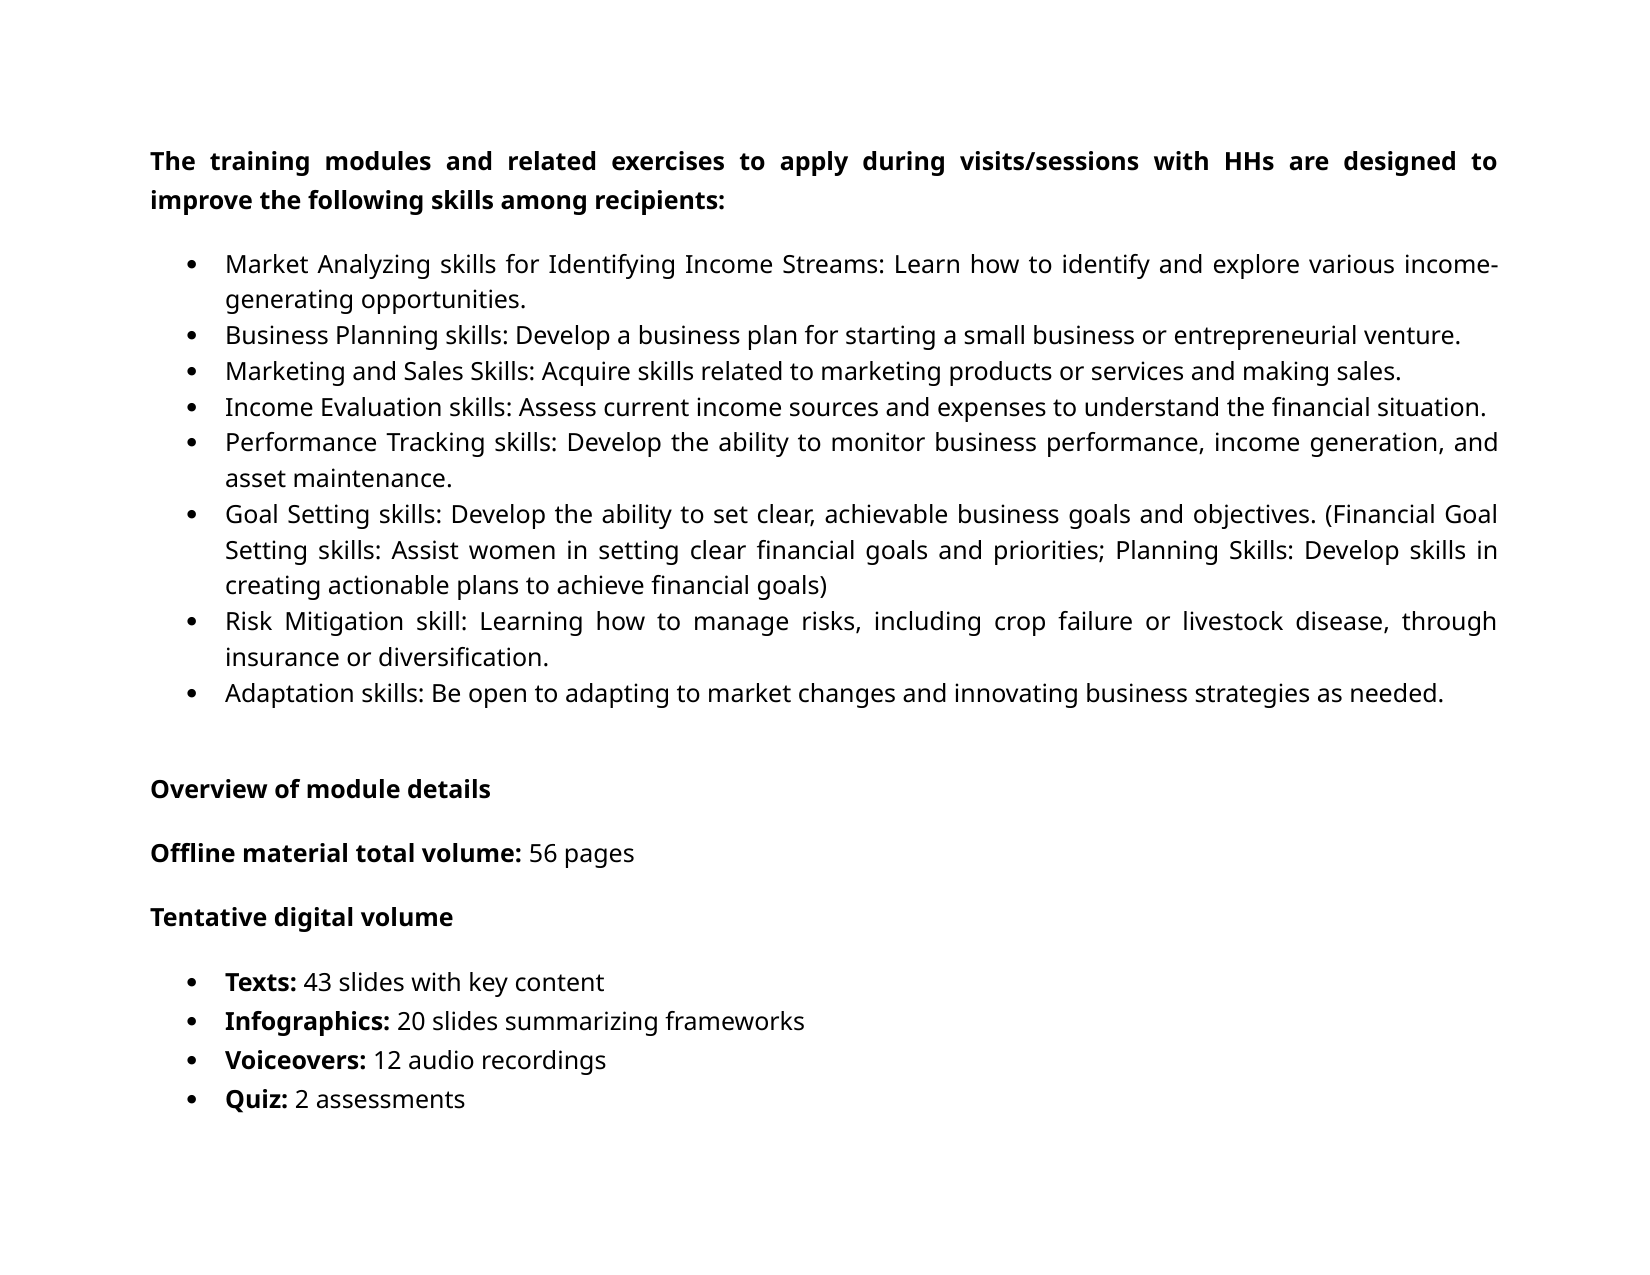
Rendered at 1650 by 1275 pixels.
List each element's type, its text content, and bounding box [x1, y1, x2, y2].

text Offline material total volume: 56 pages [150, 836, 1500, 870]
list Goal Setting skills: Develop the ability to set clear, achievable business goals and objectives. (Financial Goal Setting skills: Assist women in setting clear financial goals and priorities; Planning Skills: Develop skills in creating actionable plans to achieve financial goals) [187, 497, 1500, 602]
text Overview of module details [150, 772, 1500, 806]
list Quiz: 2 assessments [187, 1082, 1500, 1116]
text Tentative digital volume [150, 900, 1500, 934]
list Market Analyzing skills for Identifying Income Streams: Learn how to identify and explore various income-generating opportunities. [187, 246, 1500, 316]
list Risk Mitigation skill: Learning how to manage risks, including crop failure or livestock disease, through insurance or diversification. [187, 604, 1500, 673]
text The training modules and related exercises to apply during visits/sessions with HHs are designed to improve the following skills among recipients: [150, 143, 1500, 216]
list Income Evaluation skills: Assess current income sources and expenses to understand the financial situation. [187, 389, 1500, 423]
list Performance Tracking skills: Develop the ability to monitor business performance, income generation, and asset maintenance. [187, 425, 1500, 495]
list Adaptation skills: Be open to adapting to market changes and innovating business strategies as needed. [187, 675, 1500, 709]
list Business Planning skills: Develop a business plan for starting a small business or entrepreneurial venture. [187, 318, 1500, 352]
list Infographics: 20 slides summarizing frameworks [187, 1003, 1500, 1037]
list Marketing and Sales Skills: Acquire skills related to marketing products or services and making sales. [187, 354, 1500, 388]
list Texts: 43 slides with key content [187, 964, 1500, 998]
list Voiceovers: 12 audio recordings [187, 1042, 1500, 1077]
